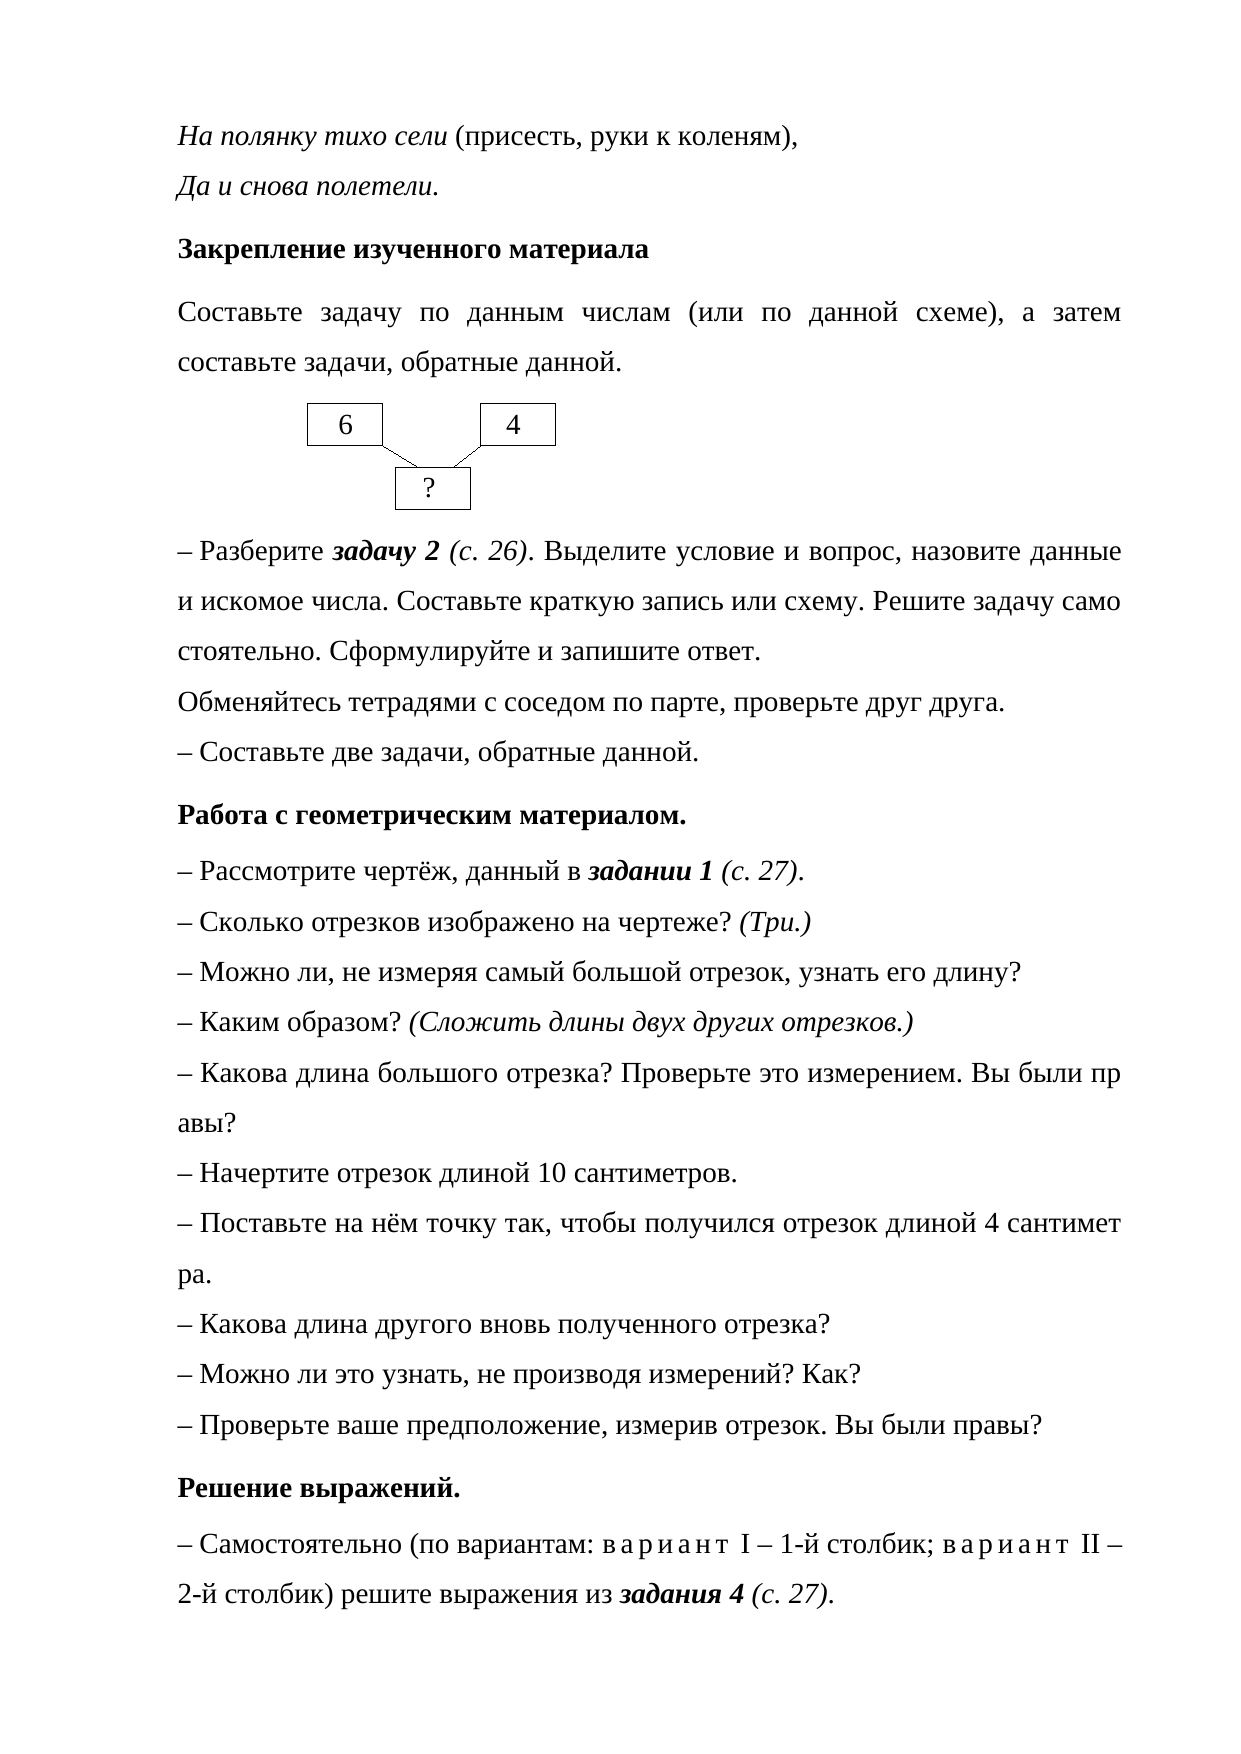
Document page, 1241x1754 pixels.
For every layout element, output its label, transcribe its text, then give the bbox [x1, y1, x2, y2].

text 6 4 [177, 407, 1122, 441]
text Работа с геометрическим материалом. [177, 797, 1122, 830]
text Составьте задачу по данным числам (или по данной схеме), а затем составьте задачи, обратные данной. [177, 294, 1122, 378]
text – Какова длина другого вновь полученного отрезка? [177, 1306, 1122, 1340]
text – Рассмотрите чертёж, данный в задании 1 (с. 27). [177, 853, 1122, 887]
text – Можно ли это узнать, не производя измерений? Как? [177, 1357, 1122, 1390]
text – Самостоятельно (по вариантам: вариант I – 1-й столбик; вариант II – 2-й столбик) решите выражения из задания 4 (с. 27). [177, 1526, 1122, 1610]
text – Можно ли, не измеряя самый большой отрезок, узнать его длину? [177, 954, 1122, 988]
text Закрепление изученного материала [177, 231, 1122, 265]
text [177, 118, 1122, 202]
text – Поставьте на нём точку так, чтобы получился отрезок длиной 4 сантиметра. [177, 1206, 1122, 1289]
text – Сколько отрезков изображено на чертеже? (Три.) [177, 904, 1122, 937]
text – Составьте две задачи, обратные данной. [177, 734, 1122, 768]
text – Каким образом? (Сложить длины двух других отрезков.) [177, 1004, 1122, 1038]
text – Начертите отрезок длиной 10 сантиметров. [177, 1155, 1122, 1189]
text – Проверьте ваше предположение, измерив отрезок. Вы были правы? [177, 1407, 1122, 1440]
text – Какова длина большого отрезка? Проверьте это измерением. Вы были правы? [177, 1055, 1122, 1138]
text Обменяйтесь тетрадями с соседом по парте, проверьте друг друга. [177, 684, 1122, 717]
text Решение выражений. [177, 1470, 1122, 1503]
text ? [177, 470, 1122, 503]
text – Разберите задачу 2 (с. 26). Выделите условие и вопрос, назовите данные и искомое числа. Составьте краткую запись или схему. Решите задачу самостоятельно. Сформулируйте и запишите ответ. [177, 533, 1122, 667]
